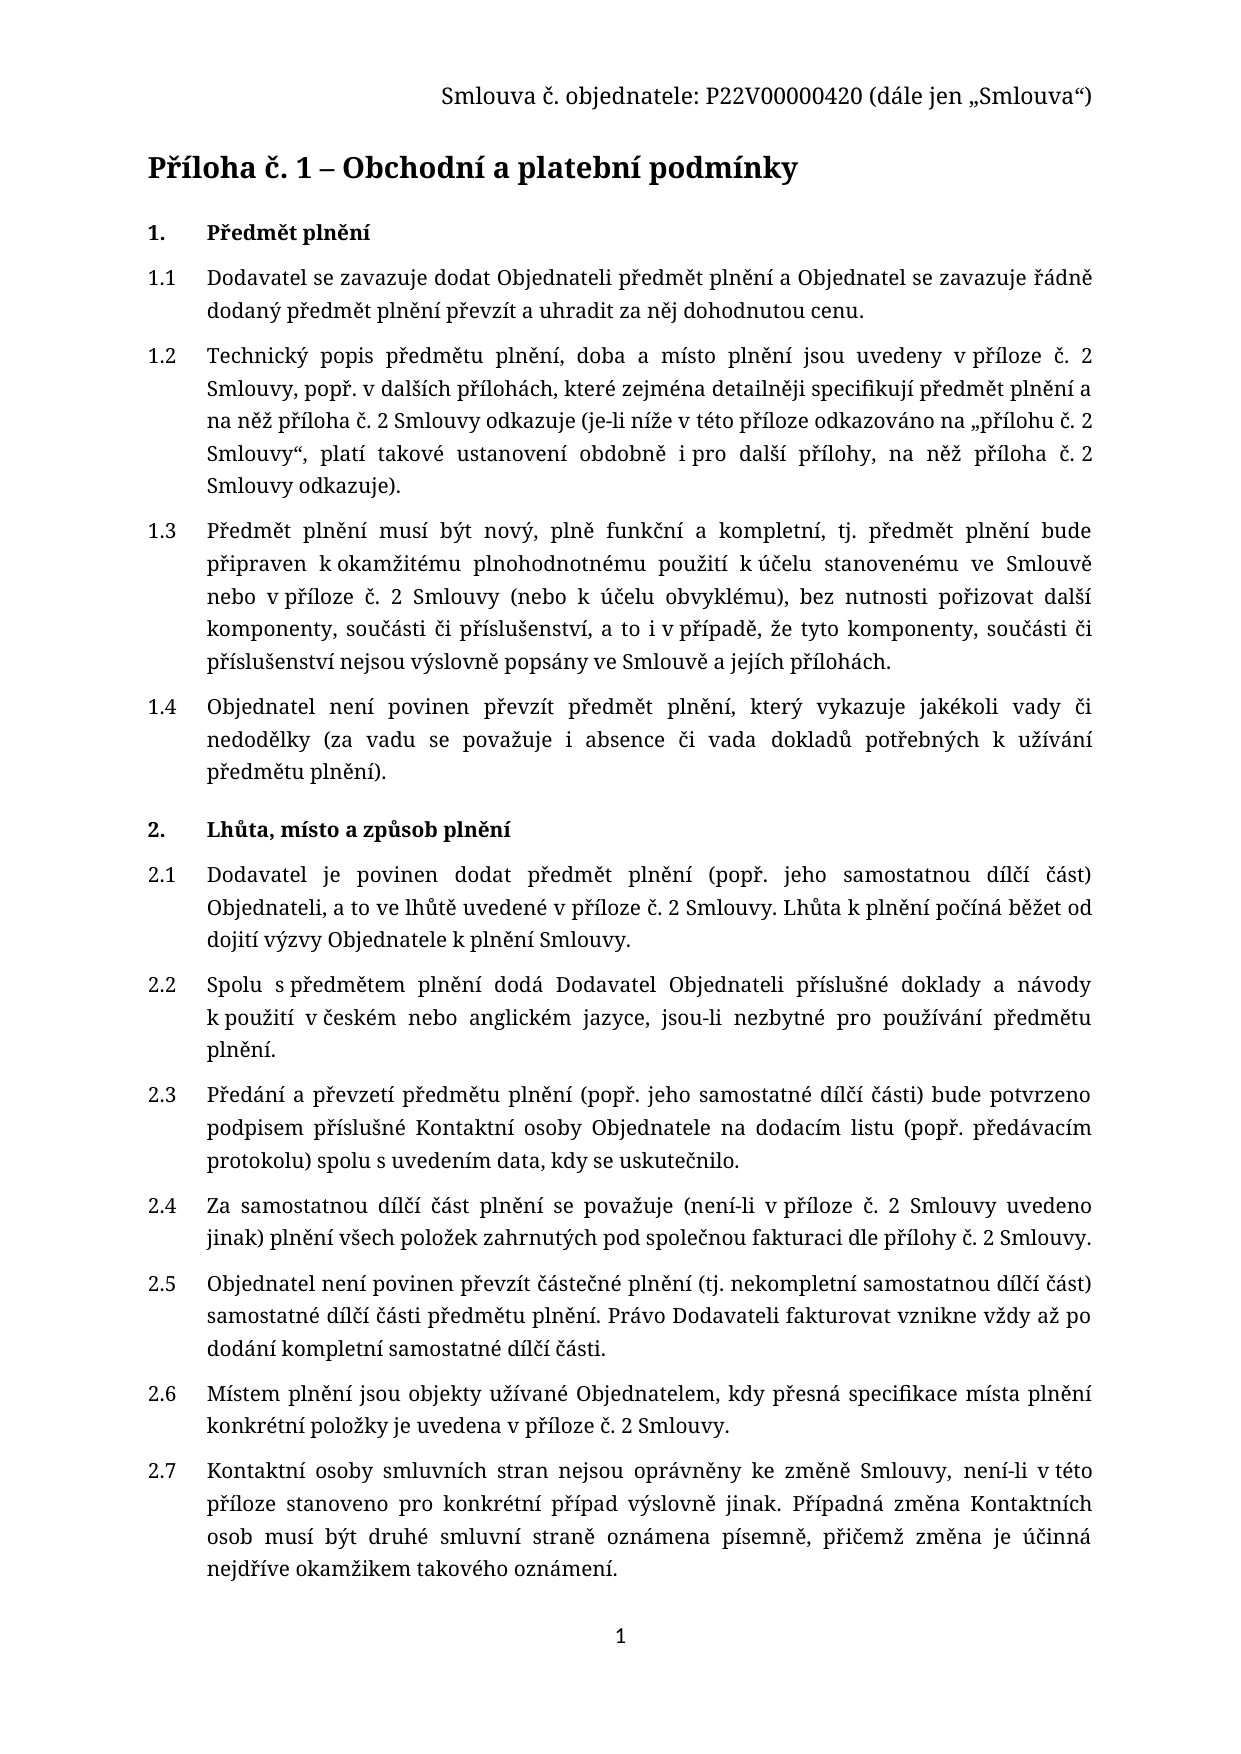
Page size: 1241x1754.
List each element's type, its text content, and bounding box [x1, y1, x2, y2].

list Spolu s předmětem plnění dodá Dodavatel Objednateli příslušné doklady a návody k použití v českém nebo anglickém jazyce, jsou-li nezbytné pro používání předmětu plnění. [148, 970, 1093, 1064]
list Technický popis předmětu plnění, doba a místo plnění jsou uvedeny v příloze č. 2 Smlouvy, popř. v dalších přílohách, které zejména detailněji specifikují předmět plnění a na něž příloha č. 2 Smlouvy odkazuje (je-li níže v této příloze odkazováno na „přílohu č. 2 Smlouvy“, platí takové ustanovení obdobně i pro další přílohy, na něž příloha č. 2 Smlouvy odkazuje). [148, 341, 1093, 500]
list Místem plnění jsou objekty užívané Objednatelem, kdy přesná specifikace místa plnění konkrétní položky je uvedena v příloze č. 2 Smlouvy. [148, 1379, 1093, 1440]
list Dodavatel je povinen dodat předmět plnění (popř. jeho samostatnou dílčí část) Objednateli, a to ve lhůtě uvedené v příloze č. 2 Smlouvy. Lhůta k plnění počíná běžet od dojití výzvy Objednatele k plnění Smlouvy. [148, 860, 1093, 954]
list Objednatel není povinen převzít předmět plnění, který vykazuje jakékoli vady či nedodělky (za vadu se považuje i absence či vada dokladů potřebných k užívání předmětu plnění). [148, 692, 1093, 786]
list Předmět plnění musí být nový, plně funkční a kompletní, tj. předmět plnění bude připraven k okamžitému plnohodnotnému použití k účelu stanovenému ve Smlouvě nebo v příloze č. 2 Smlouvy (nebo k účelu obvyklému), bez nutnosti pořizovat další komponenty, součásti či příslušenství, a to i v případě, že tyto komponenty, součásti či příslušenství nejsou výslovně popsány ve Smlouvě a jejích přílohách. [148, 517, 1093, 675]
list Za samostatnou dílčí část plnění se považuje (není-li v příloze č. 2 Smlouvy uvedeno jinak) plnění všech položek zahrnutých pod společnou fakturaci dle přílohy č. 2 Smlouvy. [148, 1191, 1093, 1252]
list Lhůta, místo a způsob plnění [148, 815, 1093, 843]
list Objednatel není povinen převzít částečné plnění (tj. nekompletní samostatnou dílčí část) samostatné dílčí části předmětu plnění. Právo Dodavateli fakturovat vznikne vždy až po dodání kompletní samostatné dílčí části. [148, 1269, 1093, 1362]
list Kontaktní osoby smluvních stran nejsou oprávněny ke změně Smlouvy, není-li v této příloze stanoveno pro konkrétní případ výslovně jinak. Případná změna Kontaktních osob musí být druhé smluvní straně oznámena písemně, přičemž změna je účinná nejdříve okamžikem takového oznámení. [148, 1457, 1093, 1583]
text Příloha č. 1 – Obchodní a platební podmínky [148, 148, 1093, 187]
list Předmět plnění [148, 218, 1093, 247]
list Dodavatel se zavazuje dodat Objednateli předmět plnění a Objednatel se zavazuje řádně dodaný předmět plnění převzít a uhradit za něj dohodnutou cenu. [148, 263, 1093, 324]
list Předání a převzetí předmětu plnění (popř. jeho samostatné dílčí části) bude potvrzeno podpisem příslušné Kontaktní osoby Objednatele na dodacím listu (popř. předávacím protokolu) spolu s uvedením data, kdy se uskutečnilo. [148, 1081, 1093, 1174]
